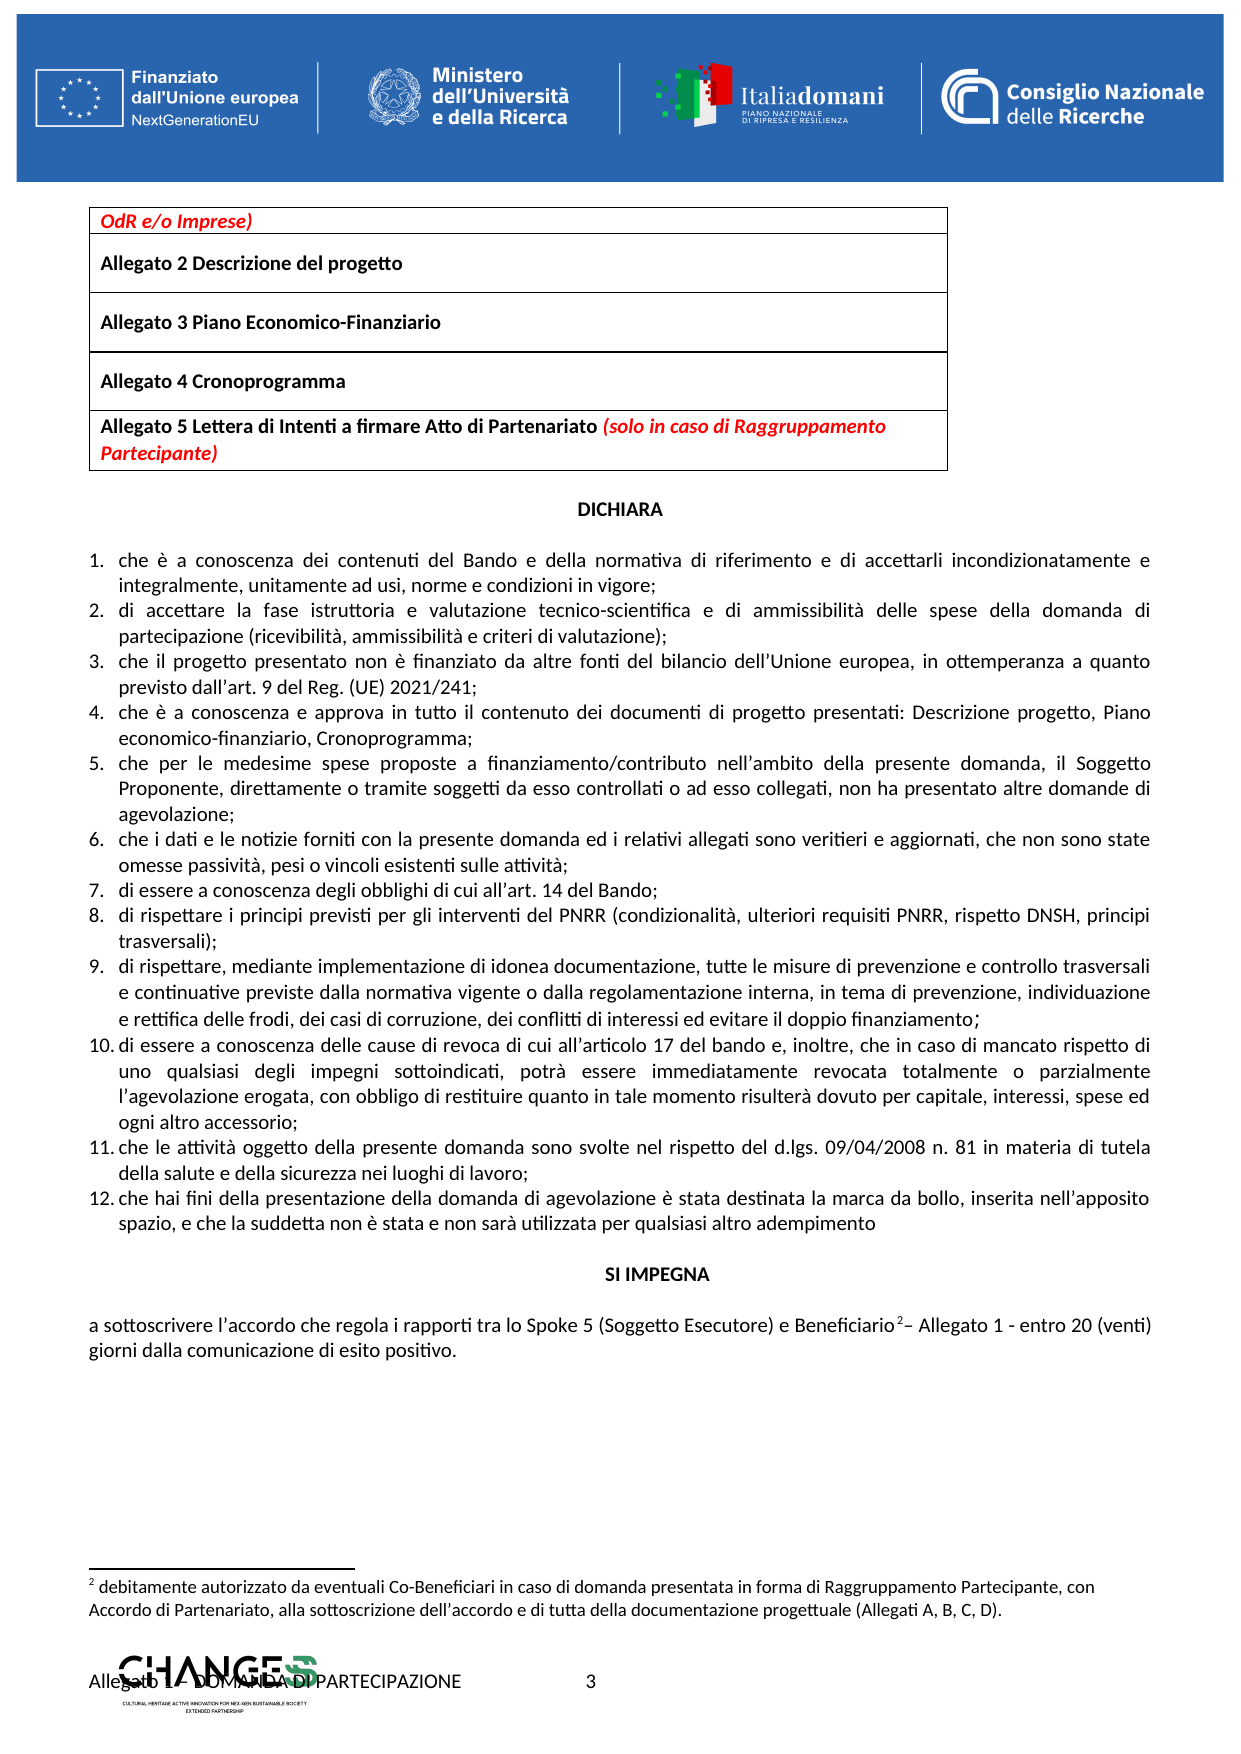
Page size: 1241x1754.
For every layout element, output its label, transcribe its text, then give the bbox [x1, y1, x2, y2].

text SI IMPEGNA [162, 1261, 1152, 1287]
table_cell Allegato 4 Cronoprogramma [90, 353, 947, 410]
list che per le medesime spese proposte a finanziamento/contributo nell’ambito della presente domanda, il Soggetto Proponente, direttamente o tramite soggetti da esso controllati o ad esso collegati, non ha presentato altre domande di agevolazione; [89, 750, 1152, 826]
list che è a conoscenza dei contenuti del Bando e della normativa di riferimento e di accettarli incondizionatamente e integralmente, unitamente ad usi, norme e condizioni in vigore; [89, 547, 1152, 598]
list che hai fini della presentazione della domanda di agevolazione è stata destinata la marca da bollo, inserita nell’apposito spazio, e che la suddetta non è stata e non sarà utilizzata per qualsiasi altro adempimento [89, 1185, 1152, 1236]
list di essere a conoscenza degli obblighi di cui all’art. 14 del Bando; [89, 877, 1152, 903]
table_cell Allegato 2 Descrizione del progetto [90, 234, 947, 292]
table_cell Allegato 3 Piano Economico-Finanziario [90, 293, 947, 351]
picture [88, 1650, 341, 1716]
table_cell Allegato 5 Lettera di Intenti a firmare Atto di Partenariato (solo in caso di Raggruppamento Partecipante) [90, 411, 947, 469]
list che le attività oggetto della presente domanda sono svolte nel rispetto del d.lgs. 09/04/2008 n. 81 in materia di tutela della salute e della sicurezza nei luoghi di lavoro; [89, 1134, 1152, 1185]
list che il progetto presentato non è finanziato da altre fonti del bilancio dell’Unione europea, in ottemperanza a quanto previsto dall’art. 9 del Reg. (UE) 2021/241; [89, 648, 1152, 699]
text a sottoscrivere l’accordo che regola i rapporti tra lo Spoke 5 (Soggetto Esecutore) e Beneficiario– Allegato 1 - entro 20 (venti) giorni dalla comunicazione di esito positivo. [89, 1312, 1152, 1363]
list che è a conoscenza e approva in tutto il contenuto dei documenti di progetto presentati: Descrizione progetto, Piano economico-finanziario, Cronoprogramma; [89, 699, 1152, 750]
list che i dati e le notizie forniti con la presente domanda ed i relativi allegati sono veritieri e aggiornati, che non sono state omesse passività, pesi o vincoli esistenti sulle attività; [89, 826, 1152, 877]
picture [16, 14, 1224, 182]
list di essere a conoscenza delle cause di revoca di cui all’articolo 17 del bando e, inoltre, che in caso di mancato rispetto di uno qualsiasi degli impegni sottoindicati, potrà essere immediatamente revocata totalmente o parzialmente l’agevolazione erogata, con obbligo di restituire quanto in tale momento risulterà dovuto per capitale, interessi, spese ed ogni altro accessorio; [89, 1033, 1152, 1134]
list di accettare la fase istruttoria e valutazione tecnico-scientifica e di ammissibilità delle spese della domanda di partecipazione (ricevibilità, ammissibilità e criteri di valutazione); [89, 598, 1152, 648]
list di rispettare, mediante implementazione di idonea documentazione, tutte le misure di prevenzione e controllo trasversali e continuative previste dalla normativa vigente o dalla regolamentazione interna, in tema di prevenzione, individuazione e rettifica delle frodi, dei casi di corruzione, dei conflitti di interessi ed evitare il doppio finanziamento; [89, 953, 1152, 1033]
list di rispettare i principi previsti per gli interventi del PNRR (condizionalità, ulteriori requisiti PNRR, rispetto DNSH, principi trasversali); [89, 903, 1152, 953]
text DICHIARA [89, 496, 1152, 521]
